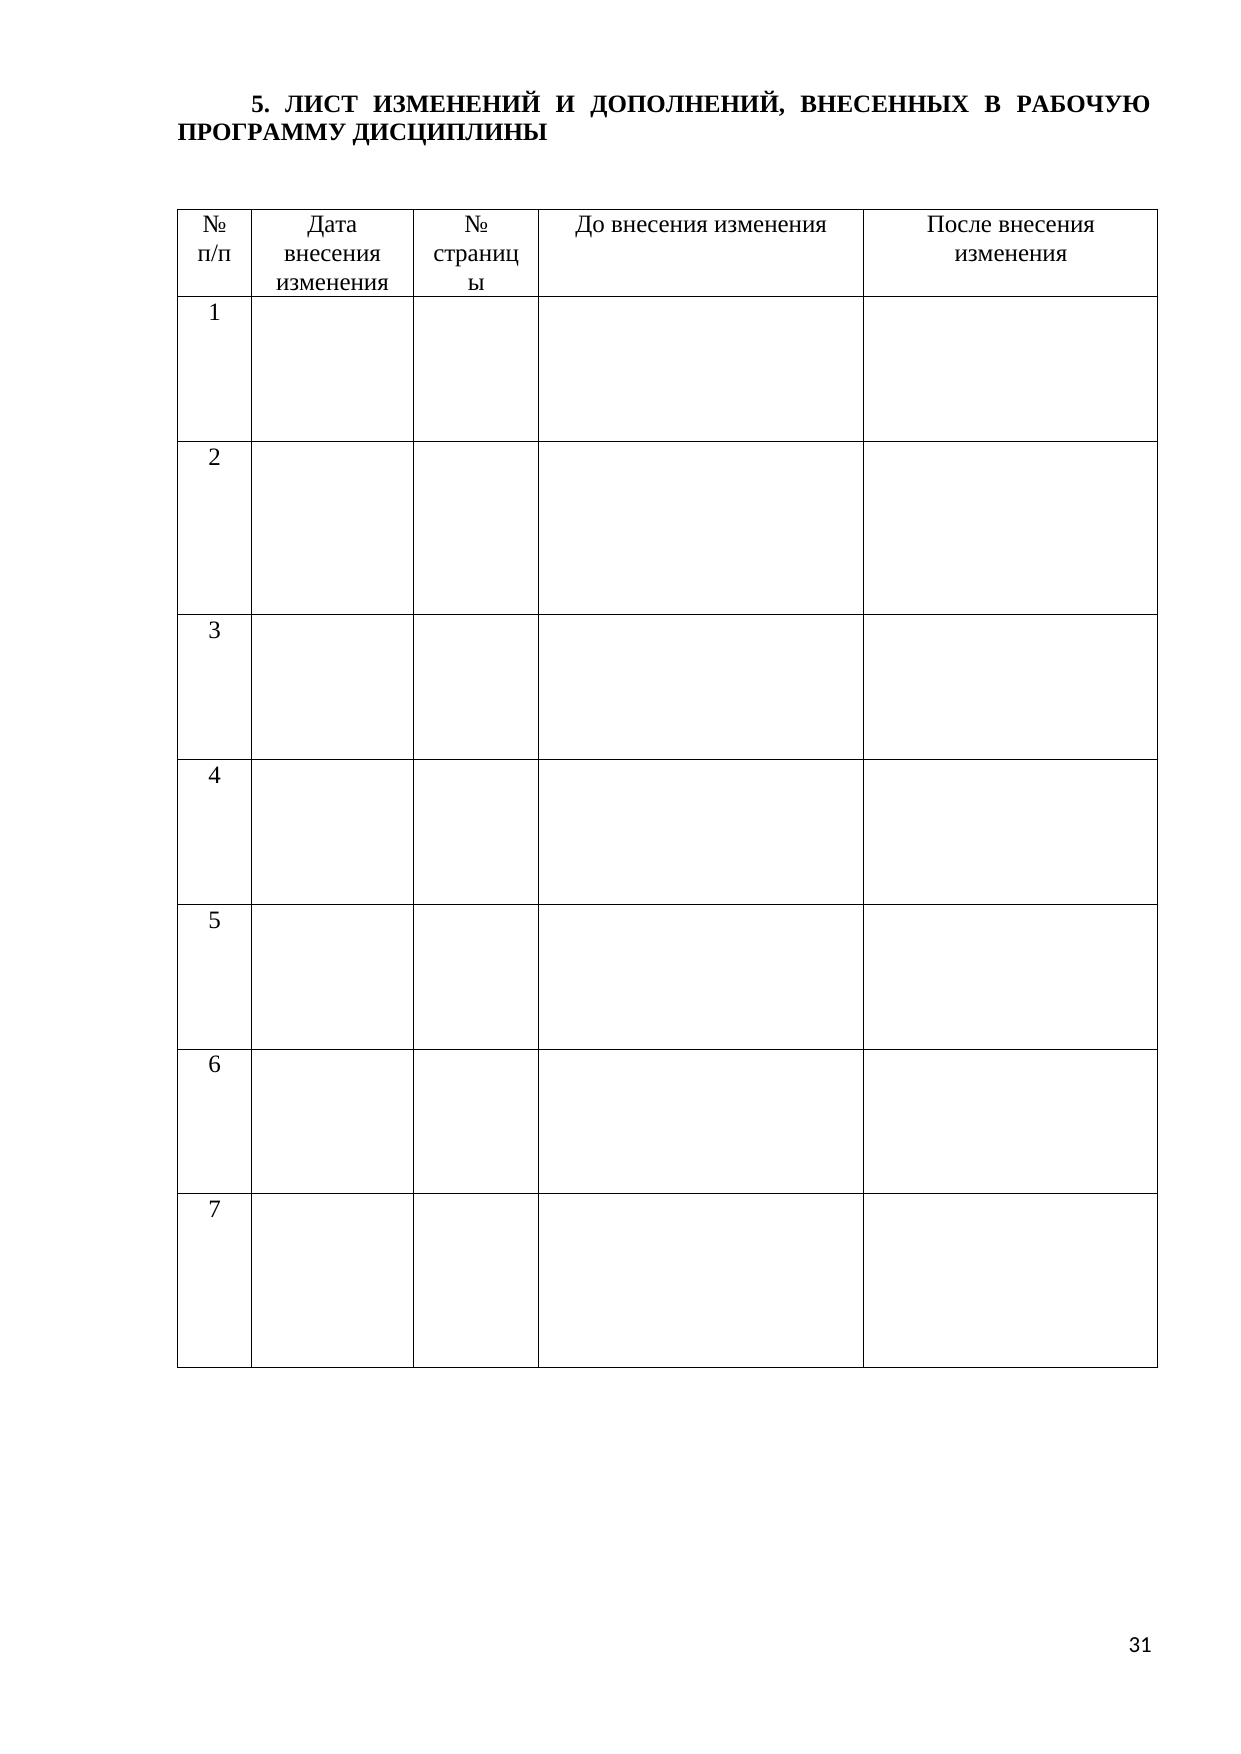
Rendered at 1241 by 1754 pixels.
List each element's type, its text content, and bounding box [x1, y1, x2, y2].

table_cell 7 [178, 1194, 251, 1367]
table_cell [539, 1194, 863, 1367]
table_cell 1 [178, 297, 251, 441]
table_cell 3 [178, 615, 251, 759]
table_cell [864, 615, 1157, 759]
table_cell [864, 1194, 1157, 1367]
table_cell [539, 1050, 863, 1193]
table_cell [414, 442, 538, 614]
table_header № страницы [414, 210, 538, 296]
table_cell [414, 297, 538, 441]
table_cell [252, 1050, 413, 1193]
table_cell 2 [178, 442, 251, 614]
text 5. ЛИСТ ИЗМЕНЕНИЙ И ДОПОЛНЕНИЙ, ВНЕСЕННЫХ В РАБОЧУЮ ПРОГРАММУ ДИСЦИПЛИНЫ [177, 89, 1152, 146]
table_cell [864, 297, 1157, 441]
table_header После внесения изменения [864, 210, 1157, 296]
table_cell [864, 442, 1157, 614]
table_cell [414, 1050, 538, 1193]
table_cell [252, 615, 413, 759]
table_cell 6 [178, 1050, 251, 1193]
table_cell [414, 760, 538, 904]
table_cell 4 [178, 760, 251, 904]
table_cell [414, 905, 538, 1048]
table_cell [414, 1194, 538, 1367]
table_cell [864, 1050, 1157, 1193]
table_cell [539, 297, 863, 441]
table_cell [252, 760, 413, 904]
table_cell [864, 760, 1157, 904]
table_cell [539, 905, 863, 1048]
table_cell [414, 615, 538, 759]
table_cell [252, 297, 413, 441]
table_cell [864, 905, 1157, 1048]
table_cell [539, 760, 863, 904]
table_cell [252, 905, 413, 1048]
table_cell [539, 442, 863, 614]
table_cell 5 [178, 905, 251, 1048]
table_header № п/п [178, 210, 251, 296]
table_cell [252, 1194, 413, 1367]
table_header Дата внесения изменения [252, 210, 413, 296]
table_cell [252, 442, 413, 614]
table_header До внесения изменения [539, 210, 863, 296]
table_cell [539, 615, 863, 759]
